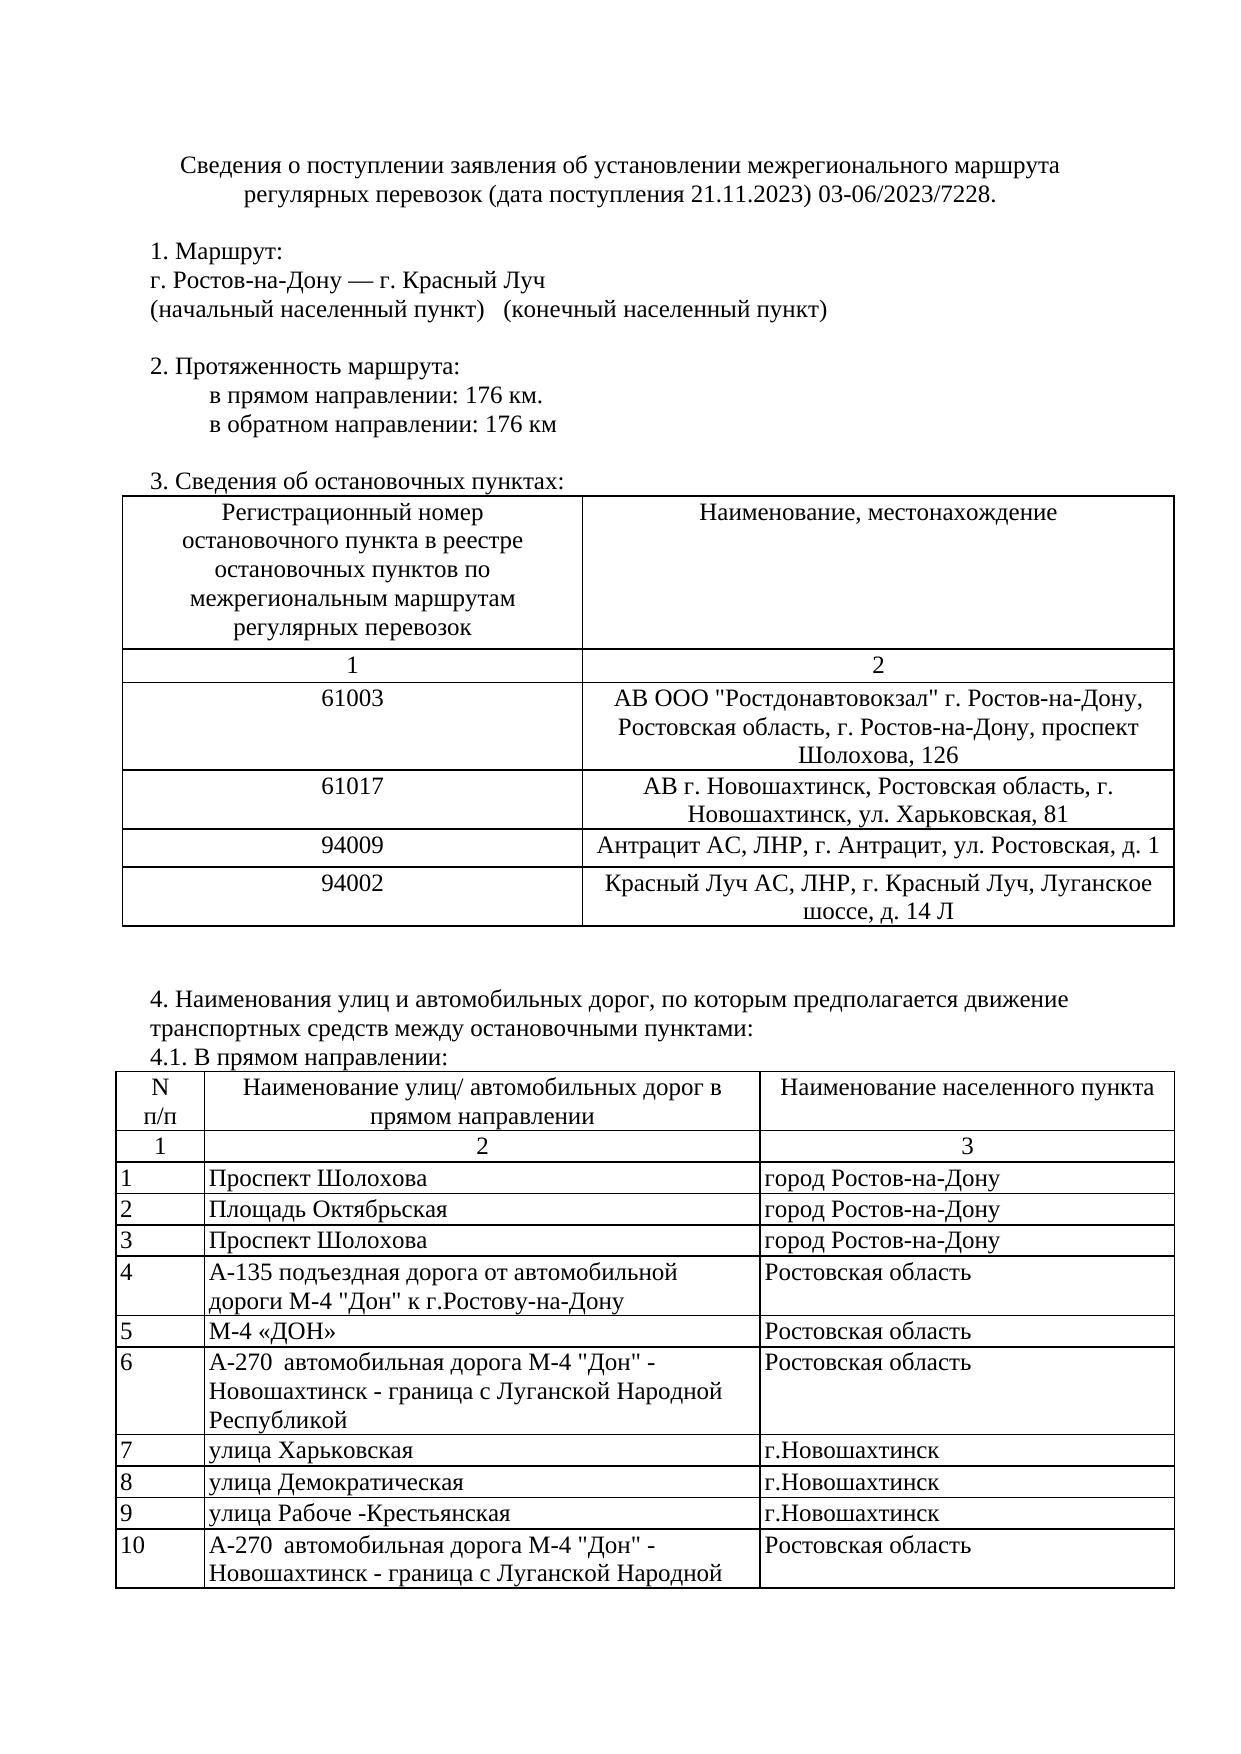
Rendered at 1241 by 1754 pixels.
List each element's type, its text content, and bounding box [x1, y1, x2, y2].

table_cell 2 [583, 650, 1173, 681]
text 2. Протяженность маршрута: [150, 351, 1090, 380]
table_cell город Ростов-на-Дону [761, 1226, 1174, 1255]
table_cell 8 [117, 1467, 204, 1497]
table_cell 94002 [123, 868, 582, 925]
table_cell Площадь Октябрьская [205, 1194, 759, 1224]
table_cell улица Рабоче -Крестьянская [205, 1498, 759, 1528]
text в прямом направлении: 176 км. [150, 380, 1090, 409]
table_cell 7 [117, 1435, 204, 1465]
table_header Наименование, местонахождение [583, 497, 1173, 648]
table_cell город Ростов-на-Дону [761, 1163, 1174, 1192]
text 3. Сведения об остановочных пунктах: [150, 466, 1090, 495]
table_cell Проспект Шолохова [205, 1163, 759, 1192]
table_cell город Ростов-на-Дону [761, 1194, 1174, 1224]
table_cell 5 [117, 1316, 204, 1346]
text (начальный населенный пункт) (конечный населенный пункт) [150, 294, 1090, 322]
text 4.1. В прямом направлении: [150, 1042, 1090, 1071]
text Сведения о поступлении заявления об установлении межрегионального маршрута регулярных перевозок (дата поступления 21.11.2023) 03-06/2023/7228. [150, 150, 1090, 207]
table_cell г.Новошахтинск [761, 1467, 1174, 1497]
table_cell 61003 [123, 683, 582, 769]
table_cell 10 [117, 1530, 204, 1587]
text в обратном направлении: 176 км [150, 409, 1090, 437]
table_cell А-135 подъездная дорога от автомобильной дороги М-4 "Дон" к г.Ростову-на-Дону [205, 1257, 759, 1314]
table_cell Красный Луч АС, ЛНР, г. Красный Луч, Луганское шоссе, д. 14 Л [583, 868, 1173, 925]
table_cell улица Харьковская [205, 1435, 759, 1465]
table_cell г.Новошахтинск [761, 1435, 1174, 1465]
table_header Регистрационный номер остановочного пункта в реестре остановочных пунктов по межрегиональным маршрутам регулярных перевозок [123, 497, 582, 648]
table_cell Ростовская область [761, 1257, 1174, 1314]
table_cell 3 [117, 1226, 204, 1255]
table_cell АВ г. Новошахтинск, Ростовская область, г. Новошахтинск, ул. Харьковская, 81 [583, 771, 1173, 828]
table_cell 61017 [123, 771, 582, 828]
table_cell 6 [117, 1348, 204, 1434]
table_cell 1 [123, 650, 582, 681]
table_cell 2 [205, 1131, 759, 1161]
table_cell Ростовская область [761, 1348, 1174, 1434]
text 1. Маршрут: [150, 236, 1090, 265]
table_header Наименование населенного пункта [761, 1072, 1174, 1129]
table_cell Проспект Шолохова [205, 1226, 759, 1255]
table_cell Ростовская область [761, 1316, 1174, 1346]
table_cell Ростовская область [761, 1530, 1174, 1587]
table_cell А-270 автомобильная дорога М-4 "Дон" - Новошахтинск - граница с Луганской Народной Республикой [205, 1348, 759, 1434]
table_cell улица Демократическая [205, 1467, 759, 1497]
table_cell г.Новошахтинск [761, 1498, 1174, 1528]
table_cell 9 [117, 1498, 204, 1528]
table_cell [205, 1530, 759, 1587]
table_header Наименование улиц/ автомобильных дорог в прямом направлении [205, 1072, 759, 1129]
table_cell 94009 [123, 830, 582, 866]
table_cell 4 [117, 1257, 204, 1314]
table_header N п/п [117, 1072, 204, 1129]
table_cell АВ ООО "Ростдонавтовокзал" г. Ростов-на-Дону, Ростовская область, г. Ростов-на-Дону, проспект Шолохова, 126 [583, 683, 1173, 769]
table_cell 1 [117, 1131, 204, 1161]
table_cell 3 [761, 1131, 1174, 1161]
table_cell 1 [117, 1163, 204, 1192]
table_cell М-4 «ДОН» [205, 1316, 759, 1346]
text г. Ростов-на-Дону — г. Красный Луч [150, 265, 1090, 294]
table_cell Антрацит АС, ЛНР, г. Антрацит, ул. Ростовская, д. 1 [583, 830, 1173, 866]
text 4. Наименования улиц и автомобильных дорог, по которым предполагается движение транспортных средств между остановочными пунктами: [150, 984, 1090, 1042]
table_cell 2 [117, 1194, 204, 1224]
